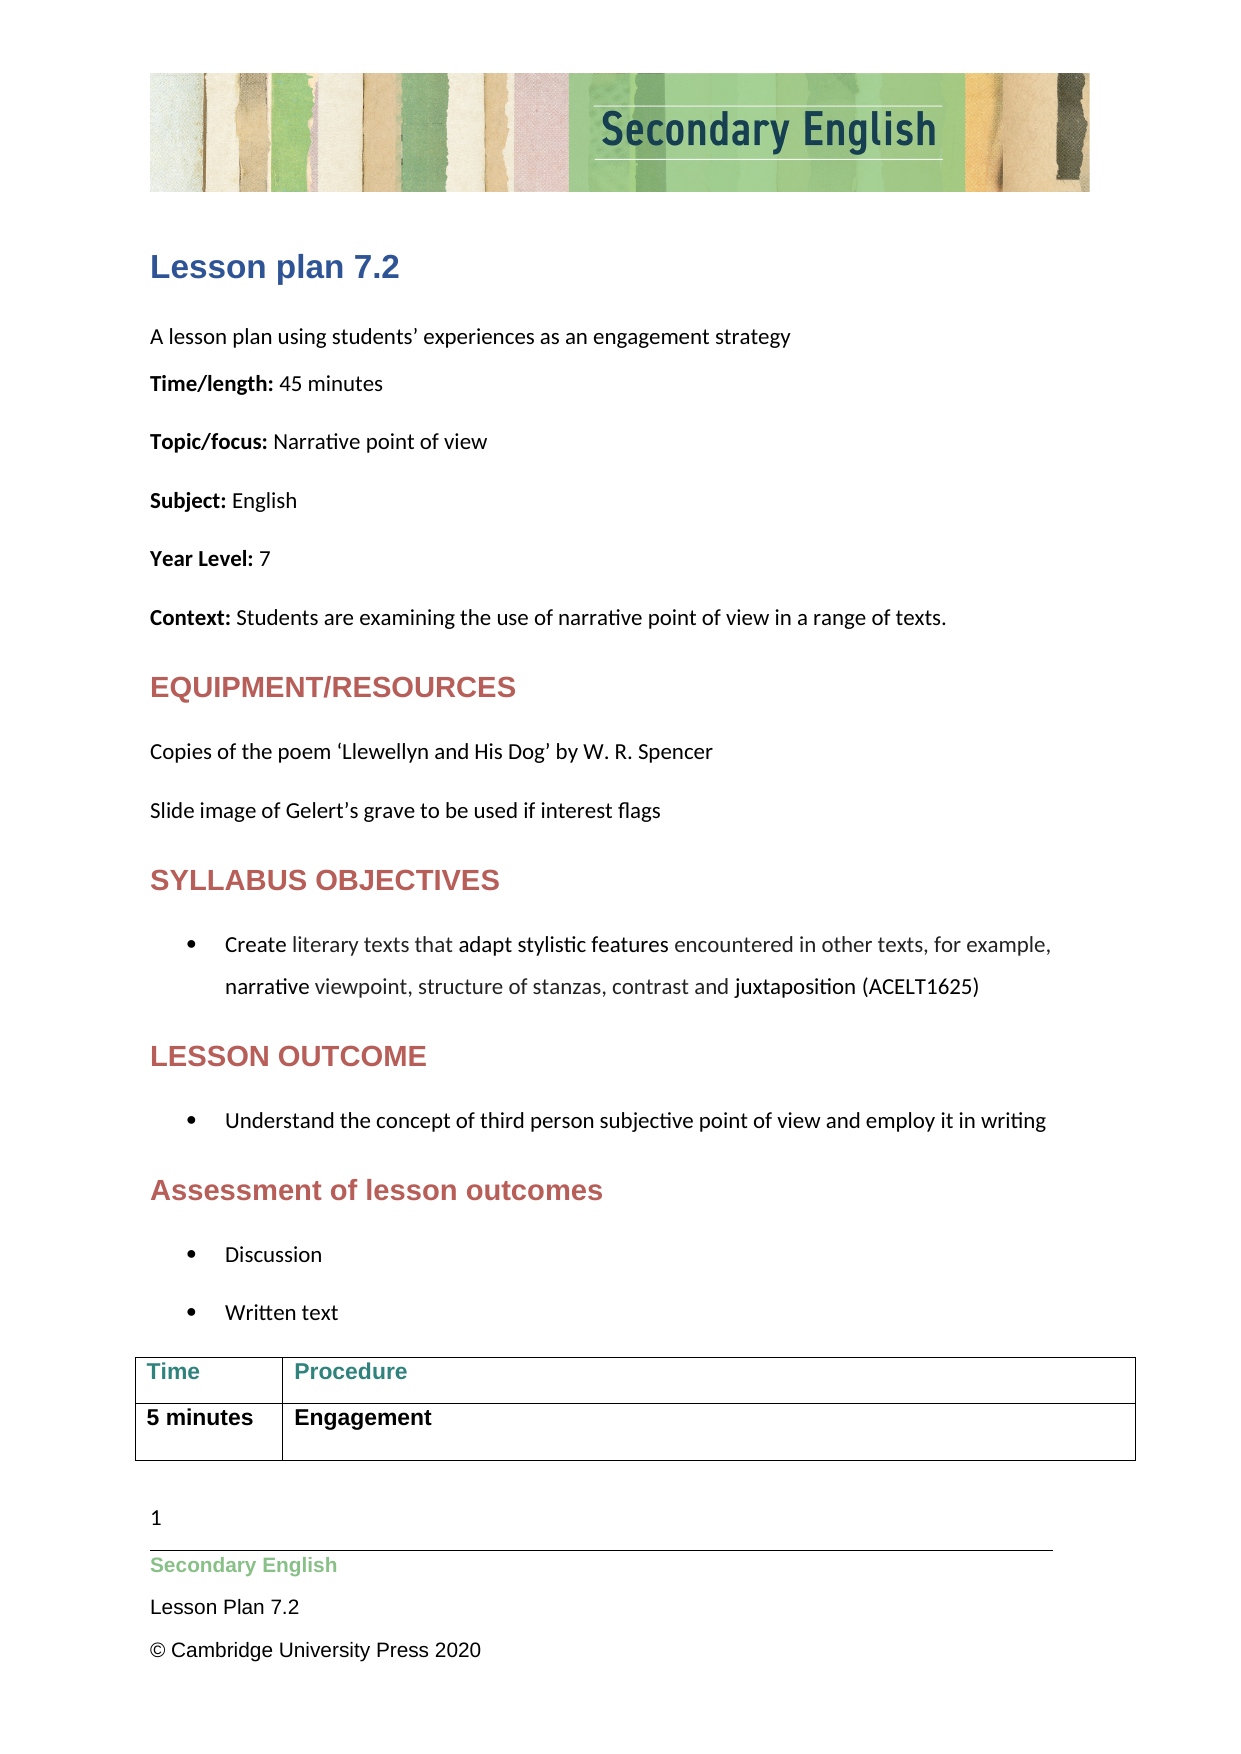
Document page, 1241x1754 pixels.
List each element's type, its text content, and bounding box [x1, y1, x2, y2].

text SYLLABUS OBJECTIVES [150, 863, 1090, 896]
text Topic/focus: Narrative point of view [150, 427, 1090, 455]
list Create literary texts that adapt stylistic features encountered in other texts, for example, narrative viewpoint, structure of stanzas, contrast and juxtaposition (ACELT1625) [187, 930, 1090, 1000]
text Context: Students are examining the use of narrative point of view in a range of texts. [150, 603, 1090, 631]
text Copies of the poem ‘Llewellyn and His Dog’ by W. R. Spencer [150, 737, 1090, 765]
text Assessment of lesson outcomes [150, 1173, 1090, 1206]
text LESSON OUTCOME [150, 1039, 1090, 1072]
list Discussion [187, 1240, 1090, 1268]
table_header Procedure [283, 1358, 1135, 1403]
table_cell 5 minutes [136, 1404, 282, 1460]
table_header Time [136, 1358, 282, 1403]
text Slide image of Gelert’s grave to be used if interest flags [150, 796, 1090, 824]
text Time/length: 45 minutes [150, 369, 1090, 397]
text Year Level: 7 [150, 544, 1090, 573]
list Written text [187, 1298, 1090, 1326]
text Lesson plan 7.2 [150, 247, 1090, 286]
picture [150, 73, 1090, 192]
text EQUIPMENT/RESOURCES [150, 670, 1090, 704]
list Understand the concept of third person subjective point of view and employ it in writing [187, 1106, 1090, 1134]
text Subject: English [150, 486, 1090, 514]
text A lesson plan using students’ experiences as an engagement strategy [150, 322, 1090, 350]
